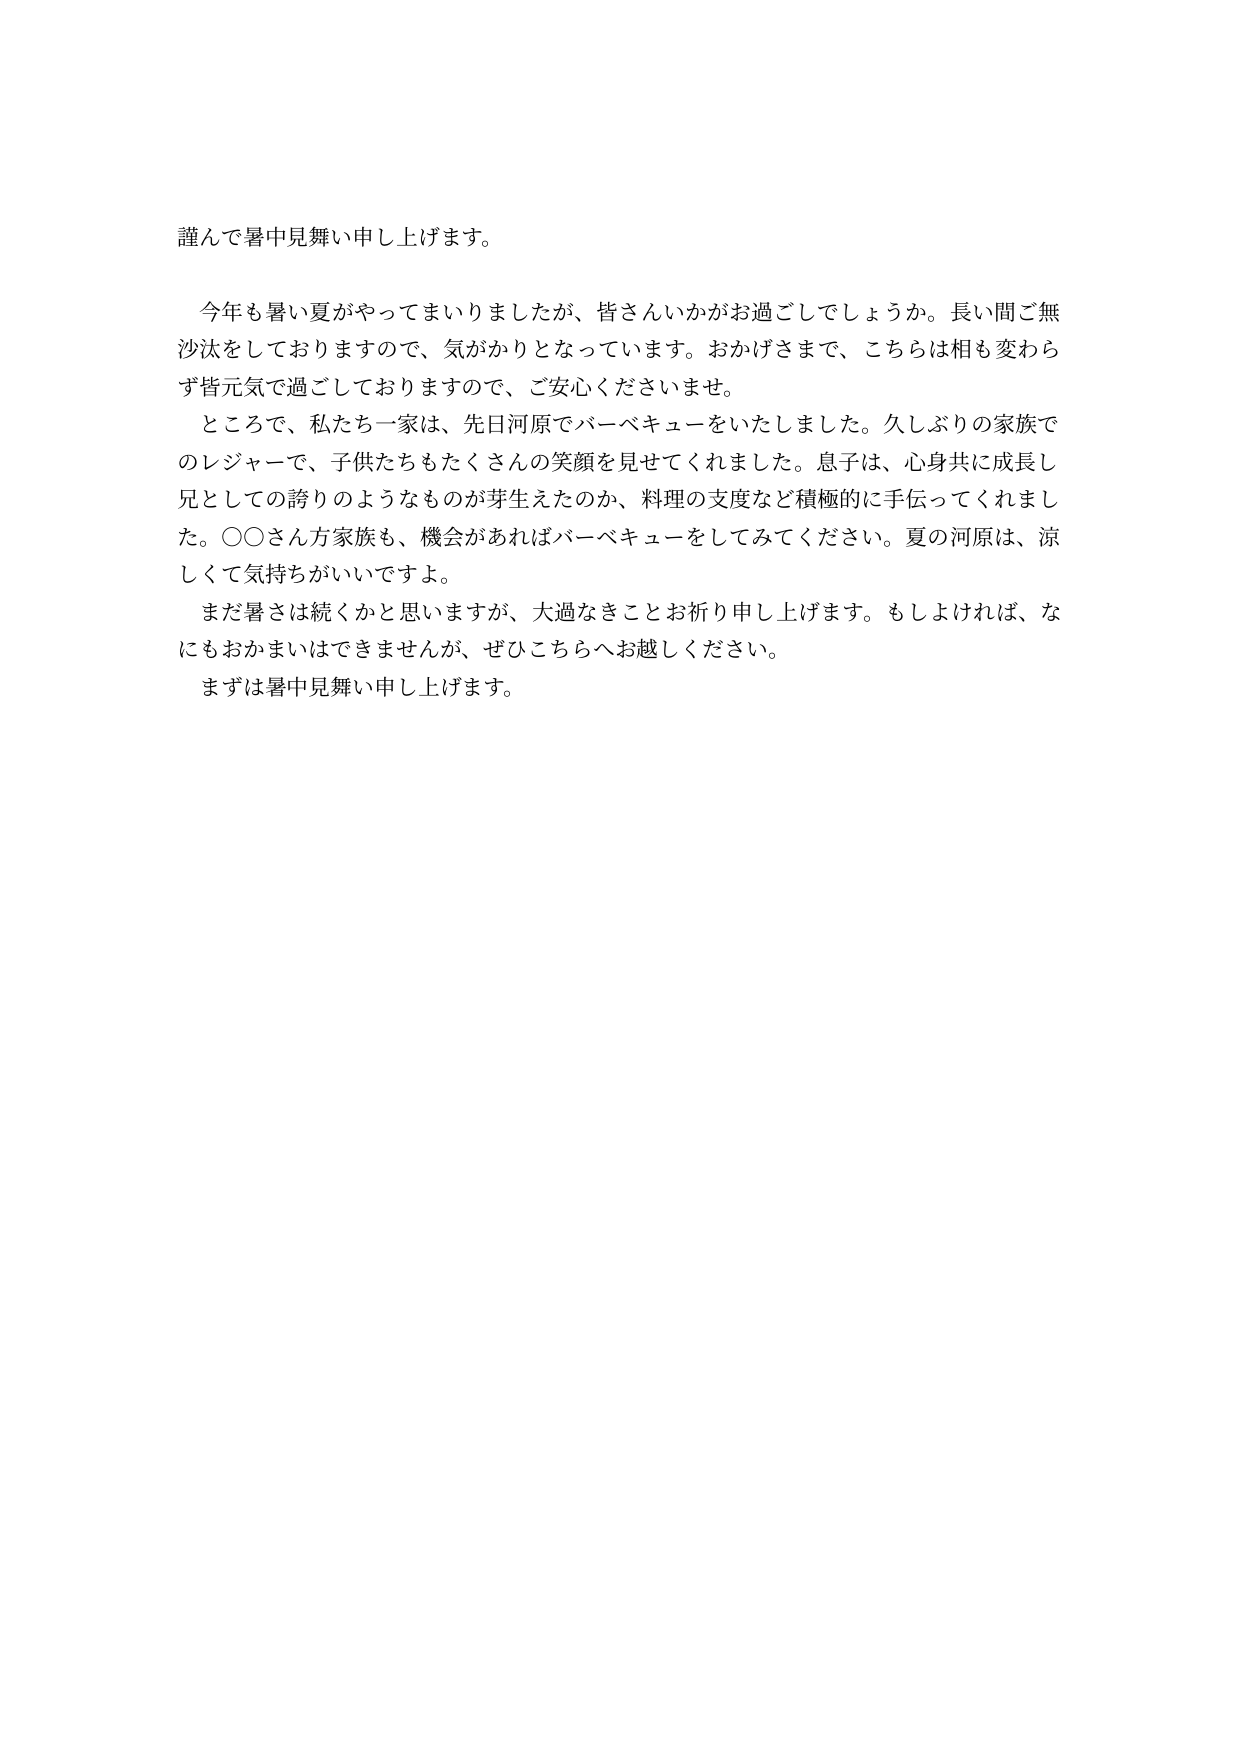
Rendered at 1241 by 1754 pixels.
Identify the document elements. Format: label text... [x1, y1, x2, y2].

text ところで、私たち一家は、先日河原でバーベキューをいたしました。久しぶりの家族でのレジャーで、子供たちもたくさんの笑顔を見せてくれました。息子は、心身共に成長し、兄としての誇りのようなものが芽生えたのか、料理の支度など積極的に手伝ってくれました。○○さん方家族も、機会があればバーベキューをしてみてください。夏の河原は、涼しくて気持ちがいいですよ。 [177, 404, 1063, 592]
text まだ暑さは続くかと思いますが、大過なきことお祈り申し上げます。もしよければ、なにもおかまいはできませんが、ぜひこちらへお越しください。 [177, 592, 1063, 667]
text まずは暑中見舞い申し上げます。 [177, 667, 1063, 704]
text 今年も暑い夏がやってまいりましたが、皆さんいかがお過ごしでしょうか。長い間ご無沙汰をしておりますので、気がかりとなっています。おかげさまで、こちらは相も変わらず皆元気で過ごしておりますので、ご安心くださいませ。 [177, 292, 1063, 404]
text 謹んで暑中見舞い申し上げます。 [177, 217, 1063, 254]
